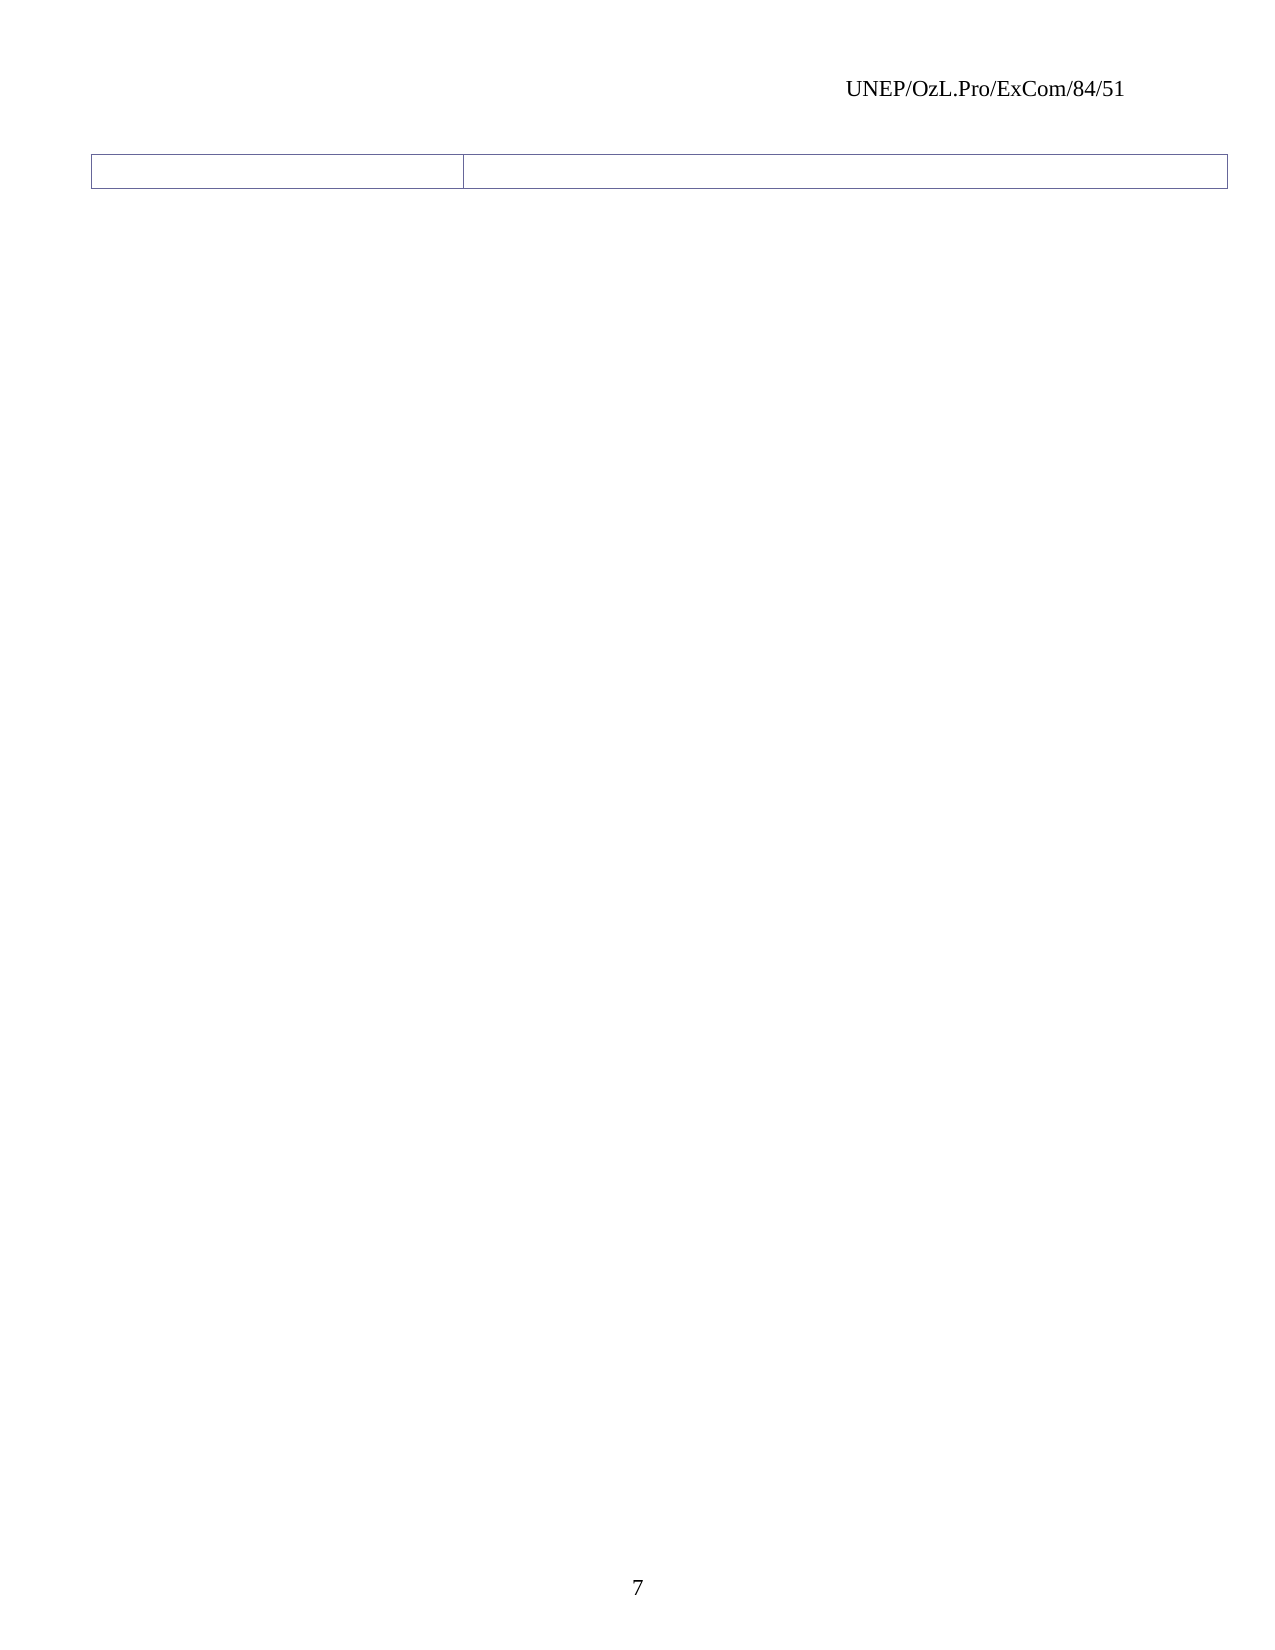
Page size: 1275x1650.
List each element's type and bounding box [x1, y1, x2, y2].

table_header [92, 155, 463, 188]
table_header [464, 155, 1227, 188]
